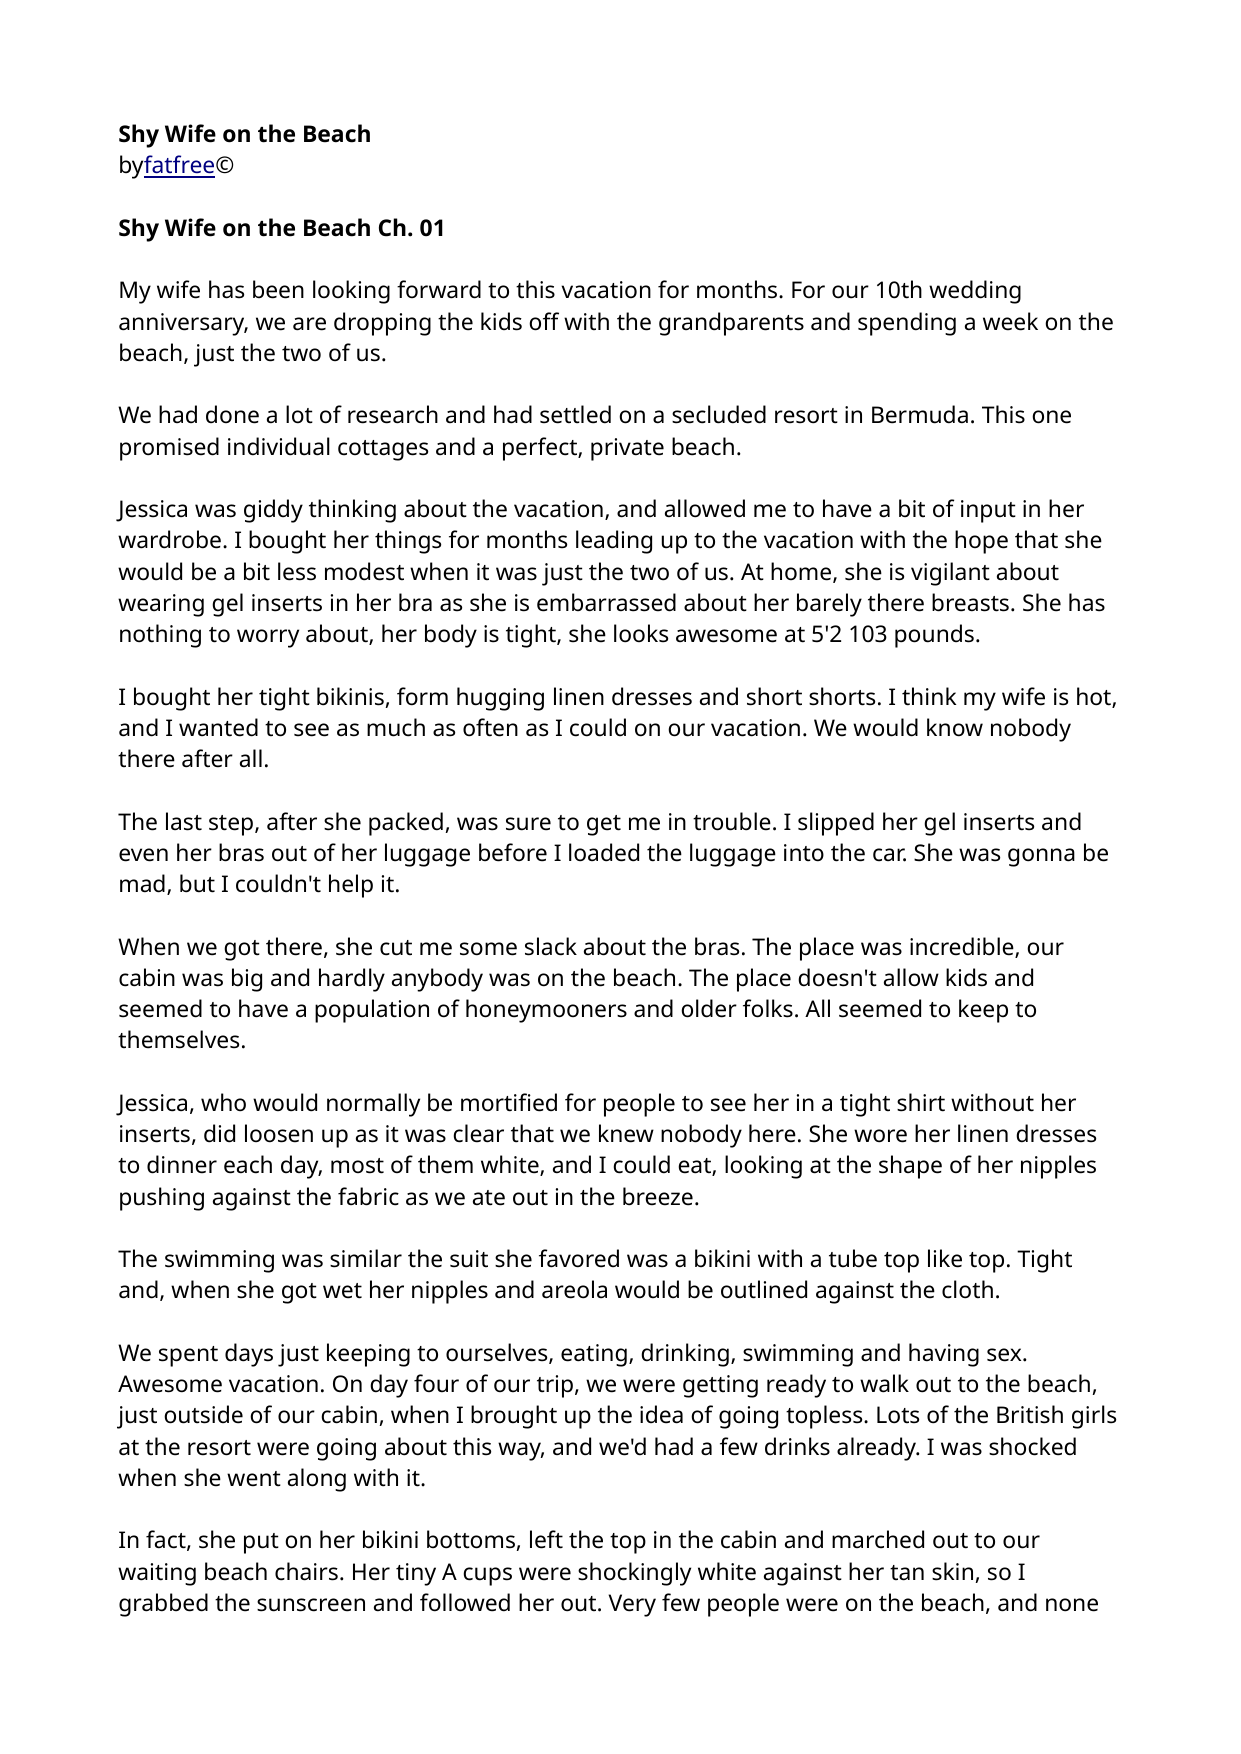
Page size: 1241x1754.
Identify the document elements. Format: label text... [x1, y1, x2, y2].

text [118, 274, 1122, 1618]
text Shy Wife on the Beach Ch. 01 [118, 212, 1122, 243]
text byfatfree© [118, 149, 1122, 181]
text Shy Wife on the Beach [118, 118, 1122, 149]
